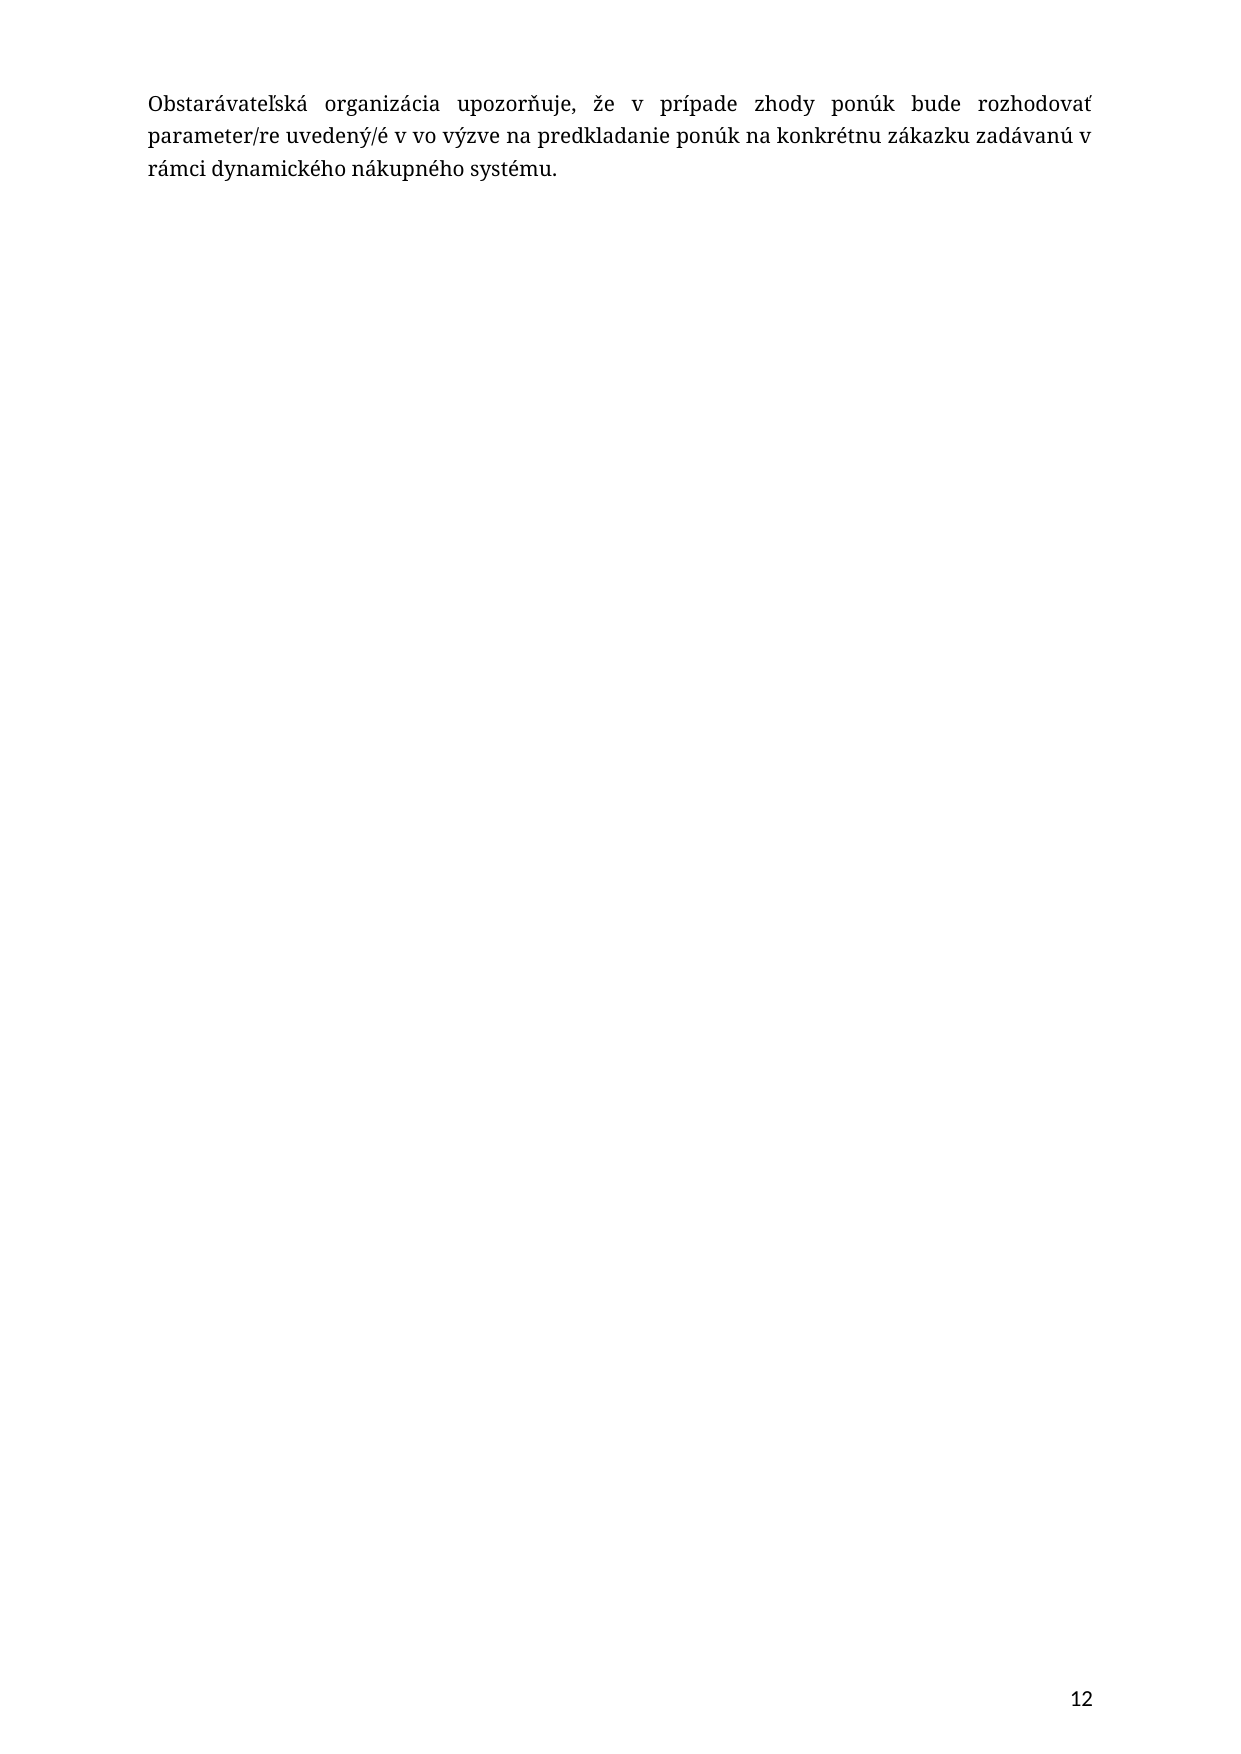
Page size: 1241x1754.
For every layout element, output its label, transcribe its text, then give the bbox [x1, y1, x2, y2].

text Obstarávateľská organizácia upozorňuje, že v prípade zhody ponúk bude rozhodovať parameter/re uvedený/é v vo výzve na predkladanie ponúk na konkrétnu zákazku zadávanú v rámci dynamického nákupného systému. [148, 89, 1093, 182]
